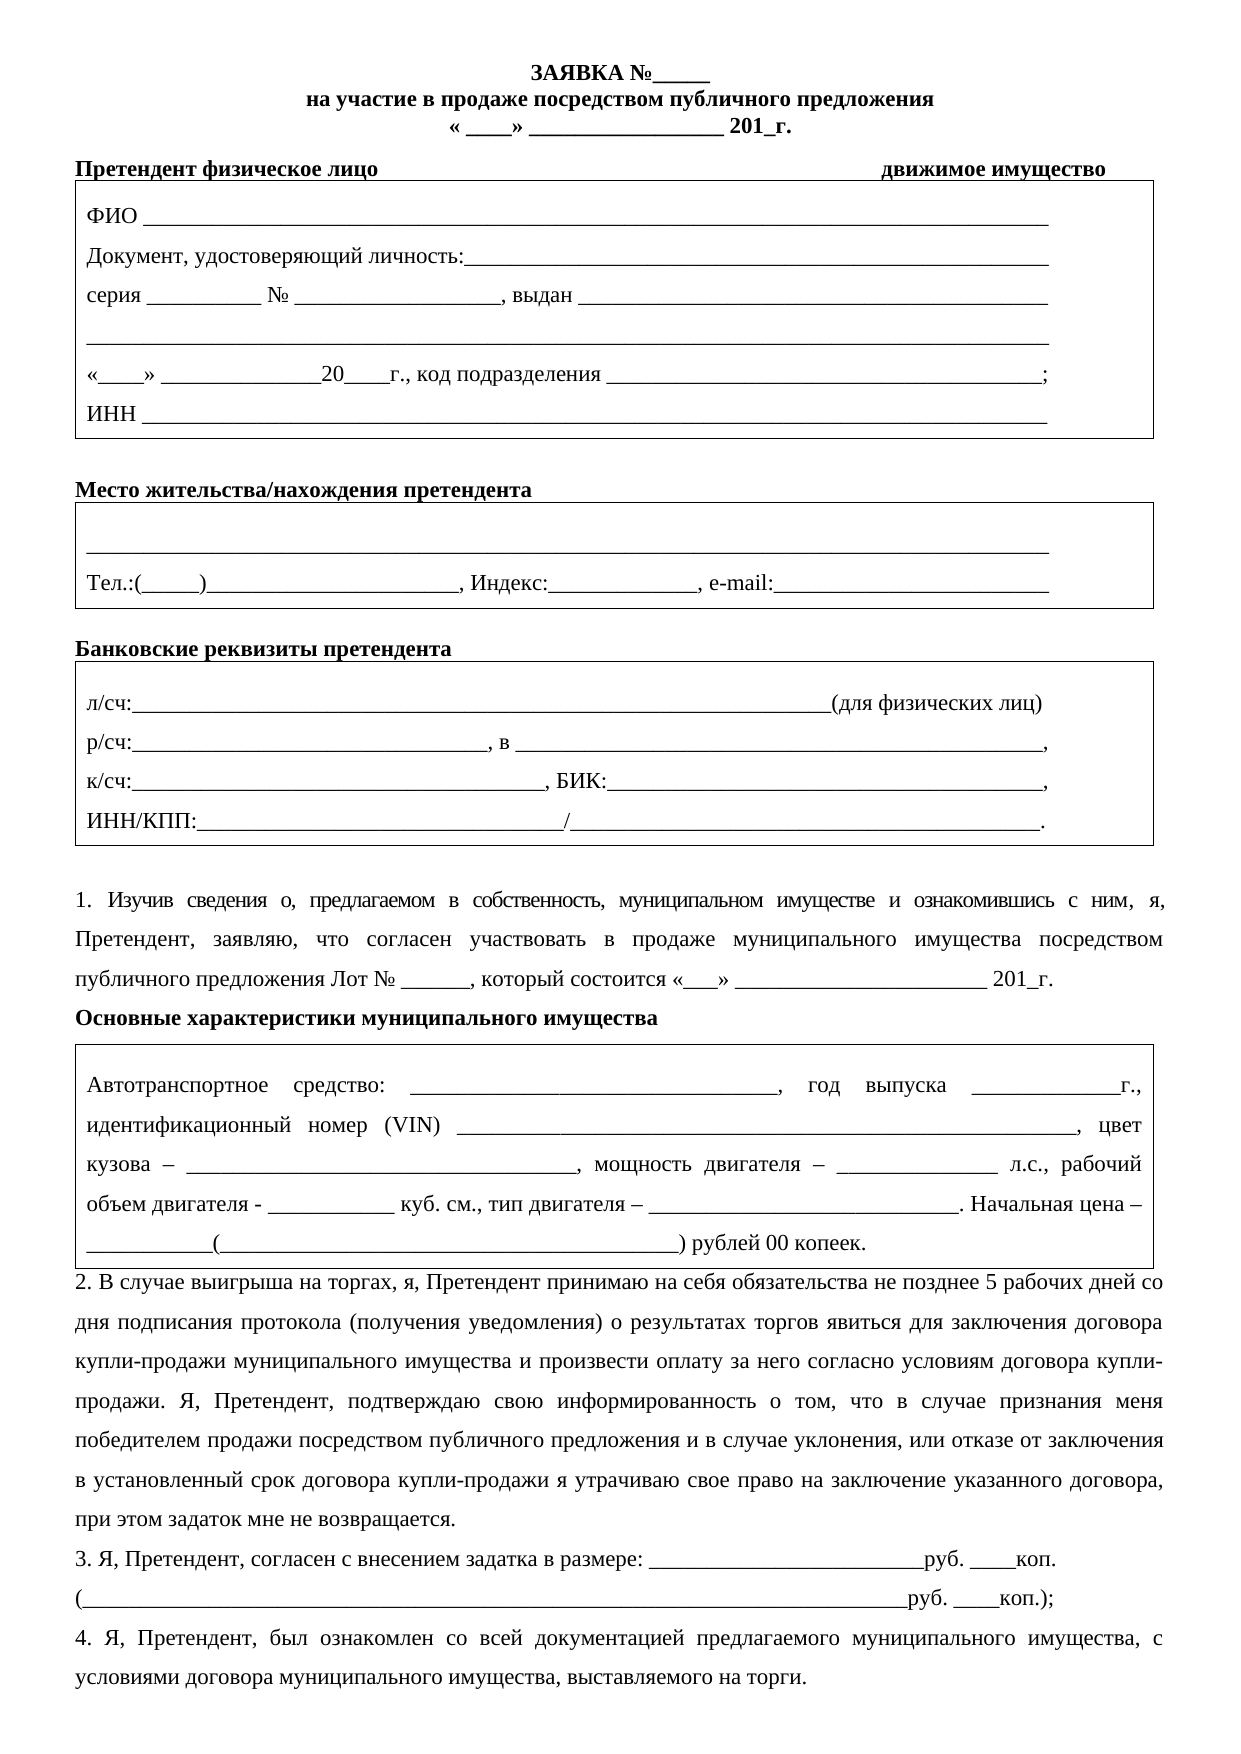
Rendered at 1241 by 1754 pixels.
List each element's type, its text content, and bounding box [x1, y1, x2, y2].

text (________________________________________________________________________руб. ____коп.); [75, 1584, 1165, 1611]
text ЗАЯВКА №_____ [75, 59, 1165, 85]
text 3. Я, Претендент, согласен с внесением задатка в размере: ________________________руб. ____коп. [75, 1545, 1165, 1571]
text 4. Я, Претендент, был ознакомлен со всей документацией предлагаемого муниципального имущества, с условиями договора муниципального имущества, выставляемого на торги. [75, 1624, 1165, 1689]
table_header Автотранспортное средство: ________________________________, год выпуска _____________г., идентификационный номер (VIN) ______________________________________________________, цвет кузова – __________________________________, мощность двигателя – ______________ л.с., рабочий объем двигателя - ___________ куб. см., тип двигателя – ___________________________. Начальная цена – ___________(________________________________________) рублей 00 копеек. [76, 1045, 1153, 1267]
text Претендент физическое лицо движимое имущество [75, 159, 1165, 180]
text на участие в продаже посредством публичного предложения [75, 85, 1165, 112]
table_header ____________________________________________________________________________________ Тел.:(_____)______________________, Индекс:_____________, e-mail:________________________ [76, 503, 1153, 607]
table_header ФИО _______________________________________________________________________________ Документ, удостоверяющий личность:___________________________________________________ серия __________ № __________________, выдан _________________________________________ ____________________________________________________________________________________ «____» ______________20____г., код подразделения ______________________________________; ИНН _______________________________________________________________________________ [76, 181, 1153, 438]
text « ____» _________________ 201_г. [75, 112, 1165, 138]
text 1. Изучив сведения о, предлагаемом в собственность, муниципальном имуществе и ознакомившись с ним, я, Претендент, заявляю, что согласен участвовать в продаже муниципального имущества посредством публичного предложения Лот № ______, который состоится «___» ______________________ 201_г. [75, 886, 1165, 991]
table_header л/сч:_____________________________________________________________(для физических лиц) р/сч:_______________________________, в ______________________________________________, к/сч:____________________________________, БИК:______________________________________, ИНН/КПП:________________________________/_________________________________________. [76, 662, 1153, 845]
text Основные характеристики муниципального имущества [75, 1004, 1165, 1031]
text Место жительства/нахождения претендента [75, 481, 1165, 502]
text Банковские реквизиты претендента [75, 635, 1165, 661]
text 2. В случае выигрыша на торгах, я, Претендент принимаю на себя обязательства не позднее 5 рабочих дней со дня подписания протокола (получения уведомления) о результатах торгов явиться для заключения договора купли-продажи муниципального имущества и произвести оплату за него согласно условиям договора купли-продажи. Я, Претендент, подтверждаю свою информированность о том, что в случае признания меня победителем продажи посредством публичного предложения и в случае уклонения, или отказе от заключения в установленный срок договора купли-продажи я утрачиваю свое право на заключение указанного договора, при этом задаток мне не возвращается. [75, 1268, 1165, 1532]
